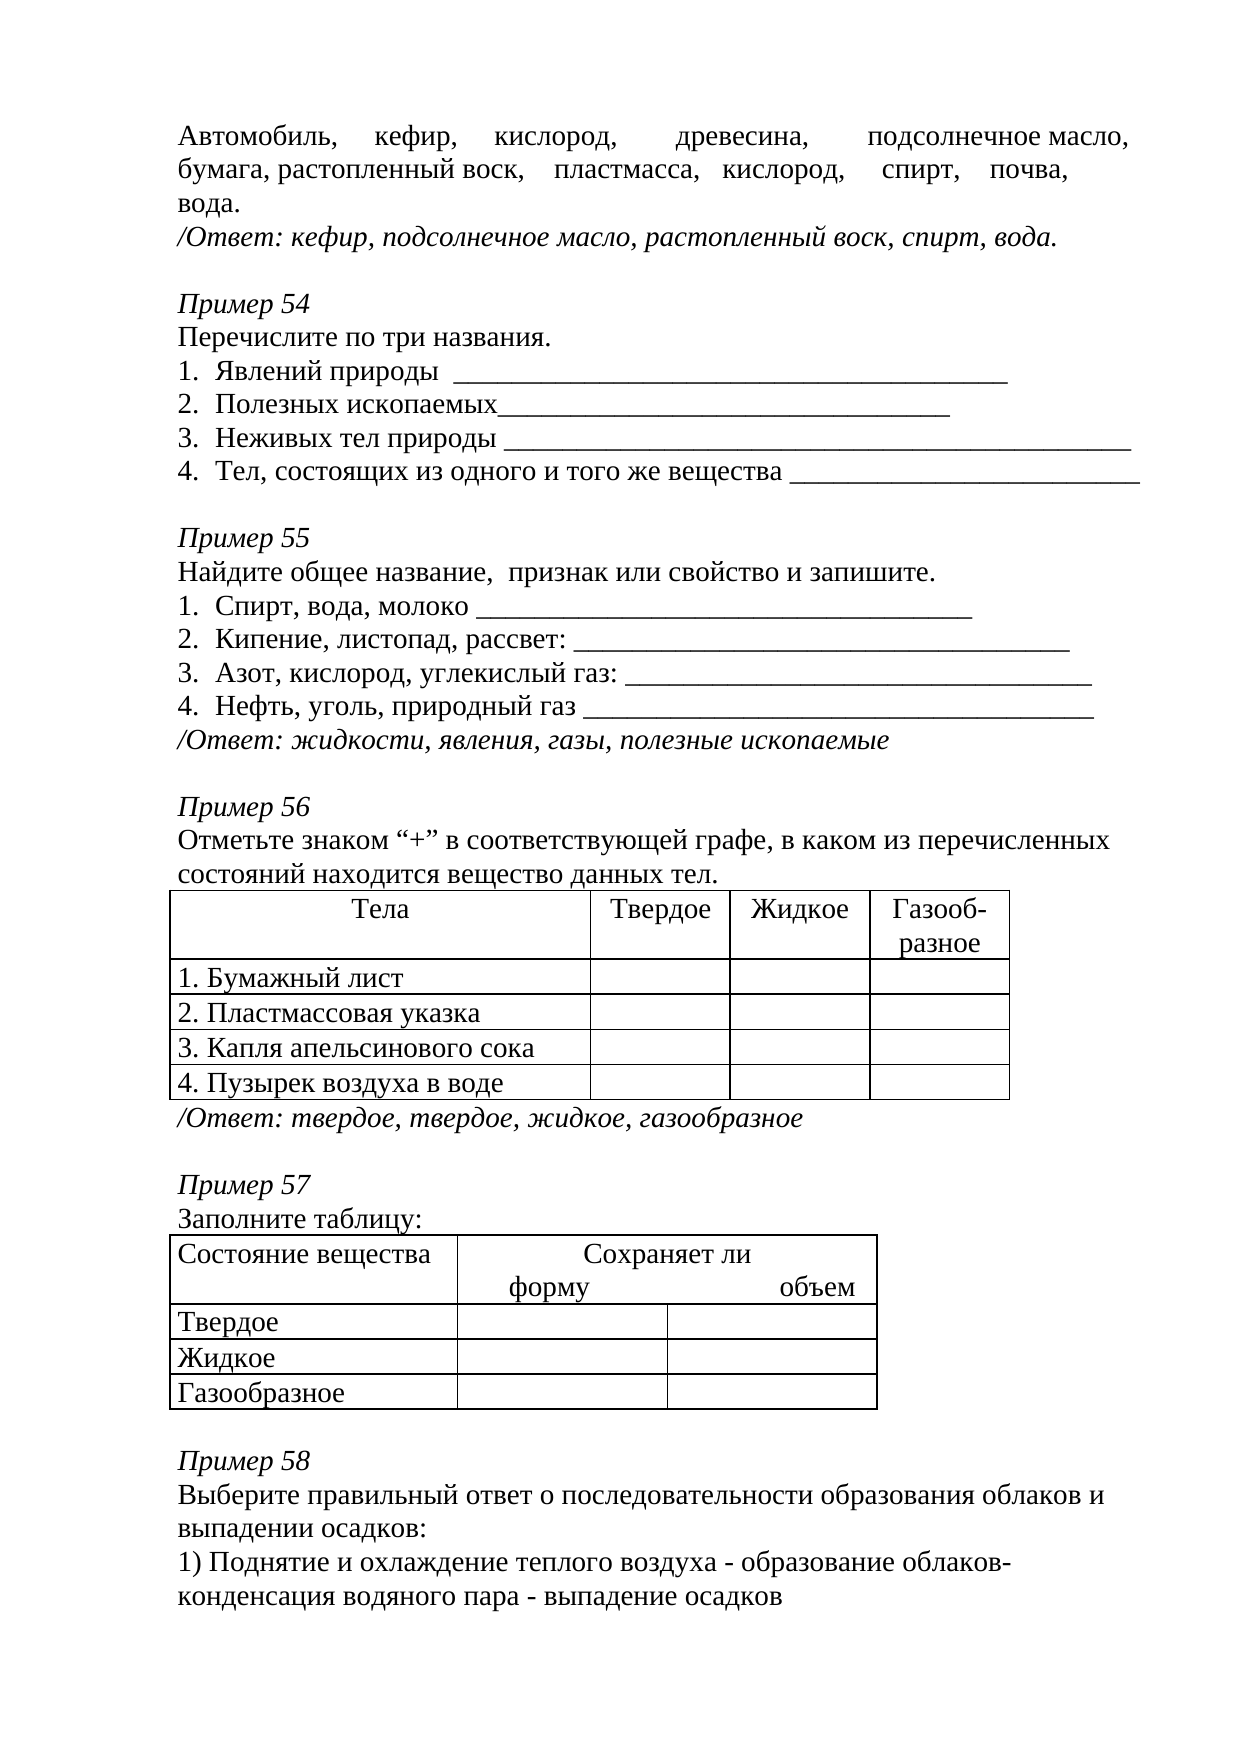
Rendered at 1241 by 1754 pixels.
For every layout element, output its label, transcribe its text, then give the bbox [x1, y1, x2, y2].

text 1) Поднятие и охлаждение теплого воздуха - образование облаков- конденсация водяного пара - выпадение осадков [177, 1544, 1152, 1611]
list Неживых тел природы ___________________________________________ [177, 420, 1152, 453]
table_cell [591, 1030, 729, 1063]
table_cell [591, 960, 729, 993]
table_header Сохраняет ли форму объем [458, 1236, 876, 1303]
table_cell [668, 1305, 876, 1338]
text Выберите правильный ответ о последовательности образования облаков и выпадении осадков: [177, 1477, 1152, 1544]
list Кипение, листопад, рассвет: __________________________________ [177, 621, 1152, 655]
table_cell [458, 1375, 667, 1408]
text Пример 55 [177, 521, 1152, 554]
table_cell [731, 995, 869, 1028]
table_cell [871, 960, 1009, 993]
table_cell [591, 1065, 729, 1099]
table_cell [458, 1340, 667, 1373]
table_cell [731, 960, 869, 993]
table_cell Твердое [171, 1305, 457, 1338]
table_cell Бумажный лист [171, 960, 590, 993]
table_cell [871, 1030, 1009, 1063]
text /Ответ: твердое, твердое, жидкое, газообразное [177, 1100, 1152, 1134]
table_cell [591, 995, 729, 1028]
text Найдите общее название, признак или свойство и запишите. [177, 554, 1152, 588]
list Азот, кислород, углекислый газ: ________________________________ [177, 655, 1152, 688]
text Заполните таблицу: [177, 1201, 1152, 1234]
table_cell [458, 1305, 667, 1338]
table_cell [668, 1375, 876, 1408]
list Спирт, вода, молоко __________________________________ [177, 588, 1152, 621]
list Явлений природы ______________________________________ [177, 353, 1152, 386]
list Тел, состоящих из одного и того же вещества ________________________ [177, 453, 1152, 487]
table_header Состояние вещества [171, 1236, 457, 1303]
text Отметьте знаком “+” в соответствующей графе, в каком из перечисленных состояний находится вещество данных тел. [177, 822, 1152, 889]
table_cell [871, 1065, 1009, 1099]
list Полезных ископаемых_______________________________ [177, 386, 1152, 420]
table_cell [731, 1065, 869, 1099]
table_cell Жидкое [171, 1340, 457, 1373]
text Перечислите по три названия. [177, 319, 1152, 353]
list Нефть, уголь, природный газ ___________________________________ [177, 688, 1152, 722]
table_cell Газообразное [171, 1375, 457, 1408]
text /Ответ: кефир, подсолнечное масло, растопленный воск, спирт, вода. [177, 219, 1152, 252]
table_header Твердое [591, 891, 729, 958]
table_header Тела [171, 891, 590, 958]
text Пример 56 [177, 789, 1152, 822]
table_cell Пузырек воздуха в воде [171, 1065, 590, 1099]
text Автомобиль, кефир, кислород, древесина, подсолнечное масло, бумага, растопленный воск, пластмасса, кислород, спирт, почва, вода. [177, 118, 1152, 219]
table_cell [668, 1340, 876, 1373]
text Пример 54 [177, 286, 1152, 319]
table_header Жидкое [731, 891, 869, 958]
table_cell Капля апельсинового сока [171, 1030, 590, 1063]
text Пример 57 [177, 1167, 1152, 1201]
table_cell Пластмассовая указка [171, 995, 590, 1028]
table_cell [871, 995, 1009, 1028]
table_header Газооб-разное [871, 891, 1009, 958]
table_cell [731, 1030, 869, 1063]
text Пример 58 [177, 1443, 1152, 1477]
text /Ответ: жидкости, явления, газы, полезные ископаемые [177, 722, 1152, 755]
